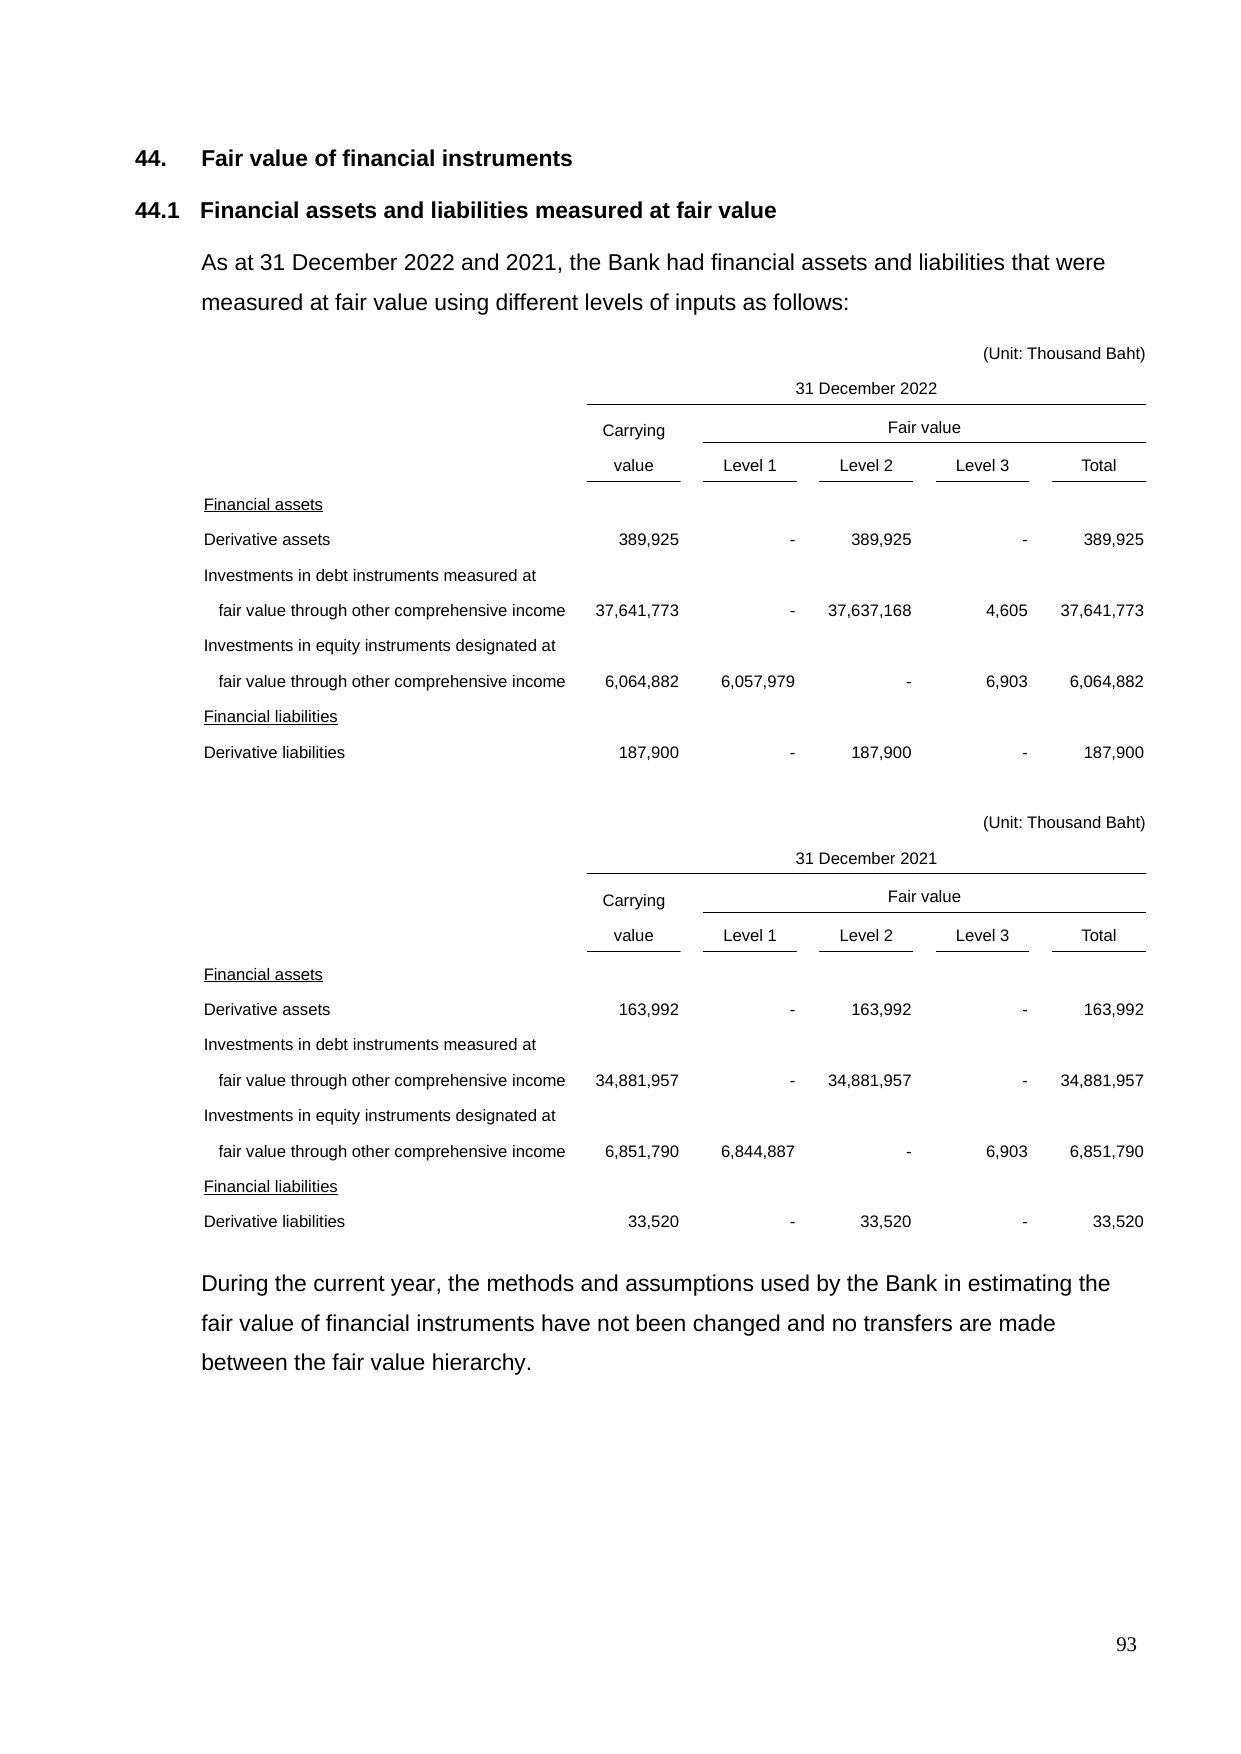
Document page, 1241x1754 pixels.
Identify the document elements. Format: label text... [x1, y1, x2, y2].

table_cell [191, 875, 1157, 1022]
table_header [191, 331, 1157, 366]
text 44.1 Financial assets and liabilities measured at fair value [135, 187, 1137, 227]
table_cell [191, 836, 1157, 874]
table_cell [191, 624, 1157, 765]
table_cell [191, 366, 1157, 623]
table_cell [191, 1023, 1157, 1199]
subtitle Fair value of financial instruments [135, 135, 1137, 174]
text As at 31 December 2022 and 2021, the Bank had financial assets and liabilities that were measured at fair value using different levels of inputs as follows: [201, 239, 1137, 318]
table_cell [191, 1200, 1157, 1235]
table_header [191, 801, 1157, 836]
text During the current year, the methods and assumptions used by the Bank in estimating the fair value of financial instruments have not been changed and no transfers are made between the fair value hierarchy. [201, 1260, 1137, 1379]
